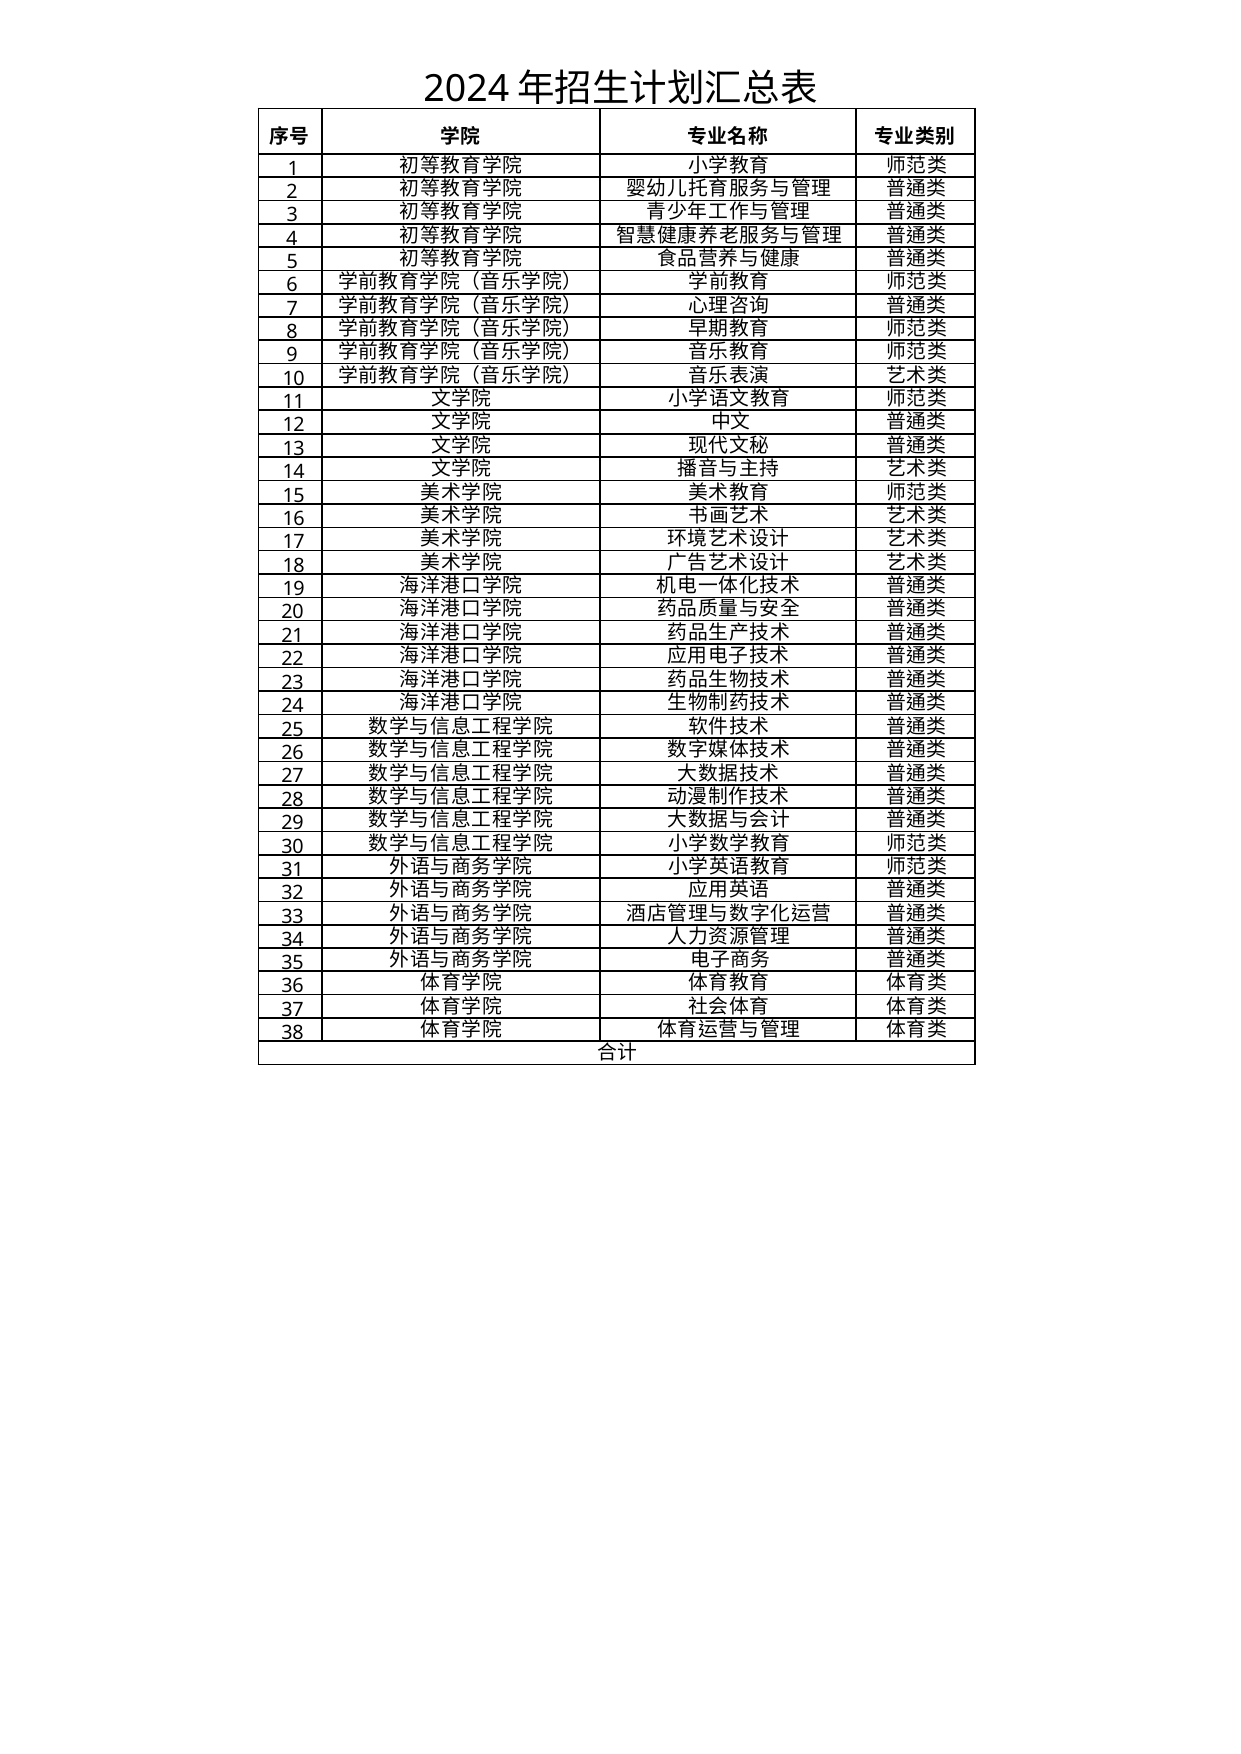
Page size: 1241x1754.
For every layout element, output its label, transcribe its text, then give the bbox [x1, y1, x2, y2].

table_header 序号 [259, 109, 321, 153]
table_cell 33 [259, 902, 321, 924]
table_cell 普通类 [857, 762, 974, 784]
table_cell 5 [259, 248, 321, 269]
table_cell 应用英语 [601, 879, 855, 901]
table_cell 环境艺术设计 [601, 528, 855, 550]
table_cell 药品生产技术 [601, 621, 855, 643]
table_cell 社会体育 [601, 995, 855, 1017]
text 2024年招生计划汇总表 [423, 74, 1176, 108]
table_cell 15 [259, 481, 321, 503]
table_cell 外语与商务学院 [323, 856, 599, 877]
table_cell 普通类 [857, 739, 974, 761]
table_cell 师范类 [857, 481, 974, 503]
table_cell 海洋港口学院 [323, 575, 599, 596]
table_cell 海洋港口学院 [323, 668, 599, 690]
table_cell 海洋港口学院 [323, 598, 599, 620]
table_cell 大数据技术 [601, 762, 855, 784]
table_cell 16 [259, 505, 321, 526]
table_cell 小学语文教育 [601, 388, 855, 409]
table_cell 数学与信息工程学院 [323, 786, 599, 807]
table_cell 动漫制作技术 [601, 786, 855, 807]
table_cell 32 [259, 879, 321, 901]
table_cell 师范类 [857, 388, 974, 409]
table_cell 药品生物技术 [601, 668, 855, 690]
table_cell 29 [259, 809, 321, 831]
table_cell 17 [259, 528, 321, 550]
table_cell 数字媒体技术 [601, 739, 855, 761]
table_cell 18 [259, 551, 321, 573]
table_cell 普通类 [857, 902, 974, 924]
table_cell 合计 [259, 1042, 974, 1064]
table_cell 数学与信息工程学院 [323, 739, 599, 761]
table_cell 学前教育学院（音乐学院） [323, 271, 599, 293]
table_cell 软件技术 [601, 715, 855, 737]
table_cell 体育类 [857, 972, 974, 994]
table_cell 普通类 [857, 879, 974, 901]
table_cell 外语与商务学院 [323, 926, 599, 947]
table_cell 27 [259, 762, 321, 784]
table_cell 普通类 [857, 411, 974, 433]
table_cell 小学英语教育 [601, 856, 855, 877]
table_cell 师范类 [857, 318, 974, 339]
table_cell 美术学院 [323, 528, 599, 550]
table_cell 数学与信息工程学院 [323, 762, 599, 784]
table_cell 初等教育学院 [323, 178, 599, 199]
table_cell 师范类 [857, 155, 974, 176]
table_cell 36 [259, 972, 321, 994]
table_cell 普通类 [857, 949, 974, 970]
table_cell 初等教育学院 [323, 201, 599, 223]
table_cell 早期教育 [601, 318, 855, 339]
table_cell 机电一体化技术 [601, 575, 855, 596]
table_cell 播音与主持 [601, 458, 855, 480]
table_cell 24 [259, 692, 321, 713]
table_cell 19 [259, 575, 321, 596]
table_cell 海洋港口学院 [323, 645, 599, 667]
table_header 学院 [323, 109, 599, 153]
table_cell 体育类 [857, 1019, 974, 1040]
table_cell 学前教育 [601, 271, 855, 293]
table_cell 普通类 [857, 575, 974, 596]
table_cell 23 [259, 668, 321, 690]
table_cell 心理咨询 [601, 295, 855, 316]
table_cell 学前教育学院（音乐学院） [323, 318, 599, 339]
table_cell 文学院 [323, 458, 599, 480]
table_cell 8 [259, 318, 321, 339]
table_cell 14 [259, 458, 321, 480]
table_cell 初等教育学院 [323, 225, 599, 246]
table_cell 艺术类 [857, 528, 974, 550]
table_cell 外语与商务学院 [323, 949, 599, 970]
table_cell 普通类 [857, 926, 974, 947]
table_cell 海洋港口学院 [323, 621, 599, 643]
table_cell 酒店管理与数字化运营 [601, 902, 855, 924]
table_cell 中文 [601, 411, 855, 433]
table_cell 数学与信息工程学院 [323, 715, 599, 737]
table_cell 小学教育 [601, 155, 855, 176]
table_cell 学前教育学院（音乐学院） [323, 295, 599, 316]
table_cell 3 [259, 201, 321, 223]
table_cell 外语与商务学院 [323, 902, 599, 924]
table_cell 大数据与会计 [601, 809, 855, 831]
table_cell 艺术类 [857, 458, 974, 480]
table_cell 26 [259, 739, 321, 761]
table_cell 师范类 [857, 271, 974, 293]
table_cell 13 [259, 435, 321, 456]
table_cell 体育教育 [601, 972, 855, 994]
table_cell 普通类 [857, 668, 974, 690]
table_cell 艺术类 [857, 551, 974, 573]
table_cell 37 [259, 995, 321, 1017]
table_cell 数学与信息工程学院 [323, 832, 599, 854]
table_cell 美术学院 [323, 551, 599, 573]
table_cell 应用电子技术 [601, 645, 855, 667]
table_cell 电子商务 [601, 949, 855, 970]
table_cell 体育类 [857, 995, 974, 1017]
table_cell 30 [259, 832, 321, 854]
table_cell 普通类 [857, 809, 974, 831]
table_cell 11 [259, 388, 321, 409]
table_cell 2 [259, 178, 321, 199]
table_cell 文学院 [323, 388, 599, 409]
table_cell 美术学院 [323, 505, 599, 526]
table_cell 音乐教育 [601, 341, 855, 363]
table_cell 34 [259, 926, 321, 947]
table_cell 体育学院 [323, 972, 599, 994]
table_cell 体育学院 [323, 1019, 599, 1040]
table_cell 普通类 [857, 621, 974, 643]
table_cell 初等教育学院 [323, 248, 599, 269]
table_cell 普通类 [857, 178, 974, 199]
table_cell 人力资源管理 [601, 926, 855, 947]
table_cell 美术学院 [323, 481, 599, 503]
table_cell 婴幼儿托育服务与管理 [601, 178, 855, 199]
table_cell 小学数学教育 [601, 832, 855, 854]
table_cell 师范类 [857, 856, 974, 877]
table_cell 生物制药技术 [601, 692, 855, 713]
table_cell 38 [259, 1019, 321, 1040]
table_cell 现代文秘 [601, 435, 855, 456]
table_cell 10 [259, 364, 321, 386]
table_cell 书画艺术 [601, 505, 855, 526]
table_cell 智慧健康养老服务与管理 [601, 225, 855, 246]
table_cell 普通类 [857, 435, 974, 456]
table_cell 1 [259, 155, 321, 176]
table_cell 31 [259, 856, 321, 877]
table_cell 师范类 [857, 832, 974, 854]
table_cell 9 [259, 341, 321, 363]
table_cell 艺术类 [857, 505, 974, 526]
table_cell 12 [259, 411, 321, 433]
table_cell 青少年工作与管理 [601, 201, 855, 223]
table_cell 文学院 [323, 411, 599, 433]
table_cell 普通类 [857, 786, 974, 807]
table_cell 4 [259, 225, 321, 246]
table_cell 25 [259, 715, 321, 737]
table_cell 音乐表演 [601, 364, 855, 386]
table_cell 7 [259, 295, 321, 316]
table_cell 普通类 [857, 225, 974, 246]
table_cell 普通类 [857, 692, 974, 713]
table_header 专业名称 [601, 109, 855, 153]
table_cell 学前教育学院（音乐学院） [323, 364, 599, 386]
table_cell 普通类 [857, 295, 974, 316]
table_cell 20 [259, 598, 321, 620]
table_cell 普通类 [857, 645, 974, 667]
table_cell 外语与商务学院 [323, 879, 599, 901]
table_cell 35 [259, 949, 321, 970]
table_cell 普通类 [857, 248, 974, 269]
table_cell 数学与信息工程学院 [323, 809, 599, 831]
table_cell 食品营养与健康 [601, 248, 855, 269]
table_cell 艺术类 [857, 364, 974, 386]
table_cell 体育学院 [323, 995, 599, 1017]
table_cell 普通类 [857, 201, 974, 223]
table_cell 体育运营与管理 [601, 1019, 855, 1040]
table_cell 广告艺术设计 [601, 551, 855, 573]
table_header 专业类别 [857, 109, 974, 153]
table_cell 初等教育学院 [323, 155, 599, 176]
table_cell 普通类 [857, 598, 974, 620]
table_cell 学前教育学院（音乐学院） [323, 341, 599, 363]
table_cell 师范类 [857, 341, 974, 363]
table_cell 22 [259, 645, 321, 667]
table_cell 美术教育 [601, 481, 855, 503]
table_cell 文学院 [323, 435, 599, 456]
table_cell 海洋港口学院 [323, 692, 599, 713]
table_cell 药品质量与安全 [601, 598, 855, 620]
table_cell 28 [259, 786, 321, 807]
table_cell 6 [259, 271, 321, 293]
table_cell 21 [259, 621, 321, 643]
table_cell 普通类 [857, 715, 974, 737]
